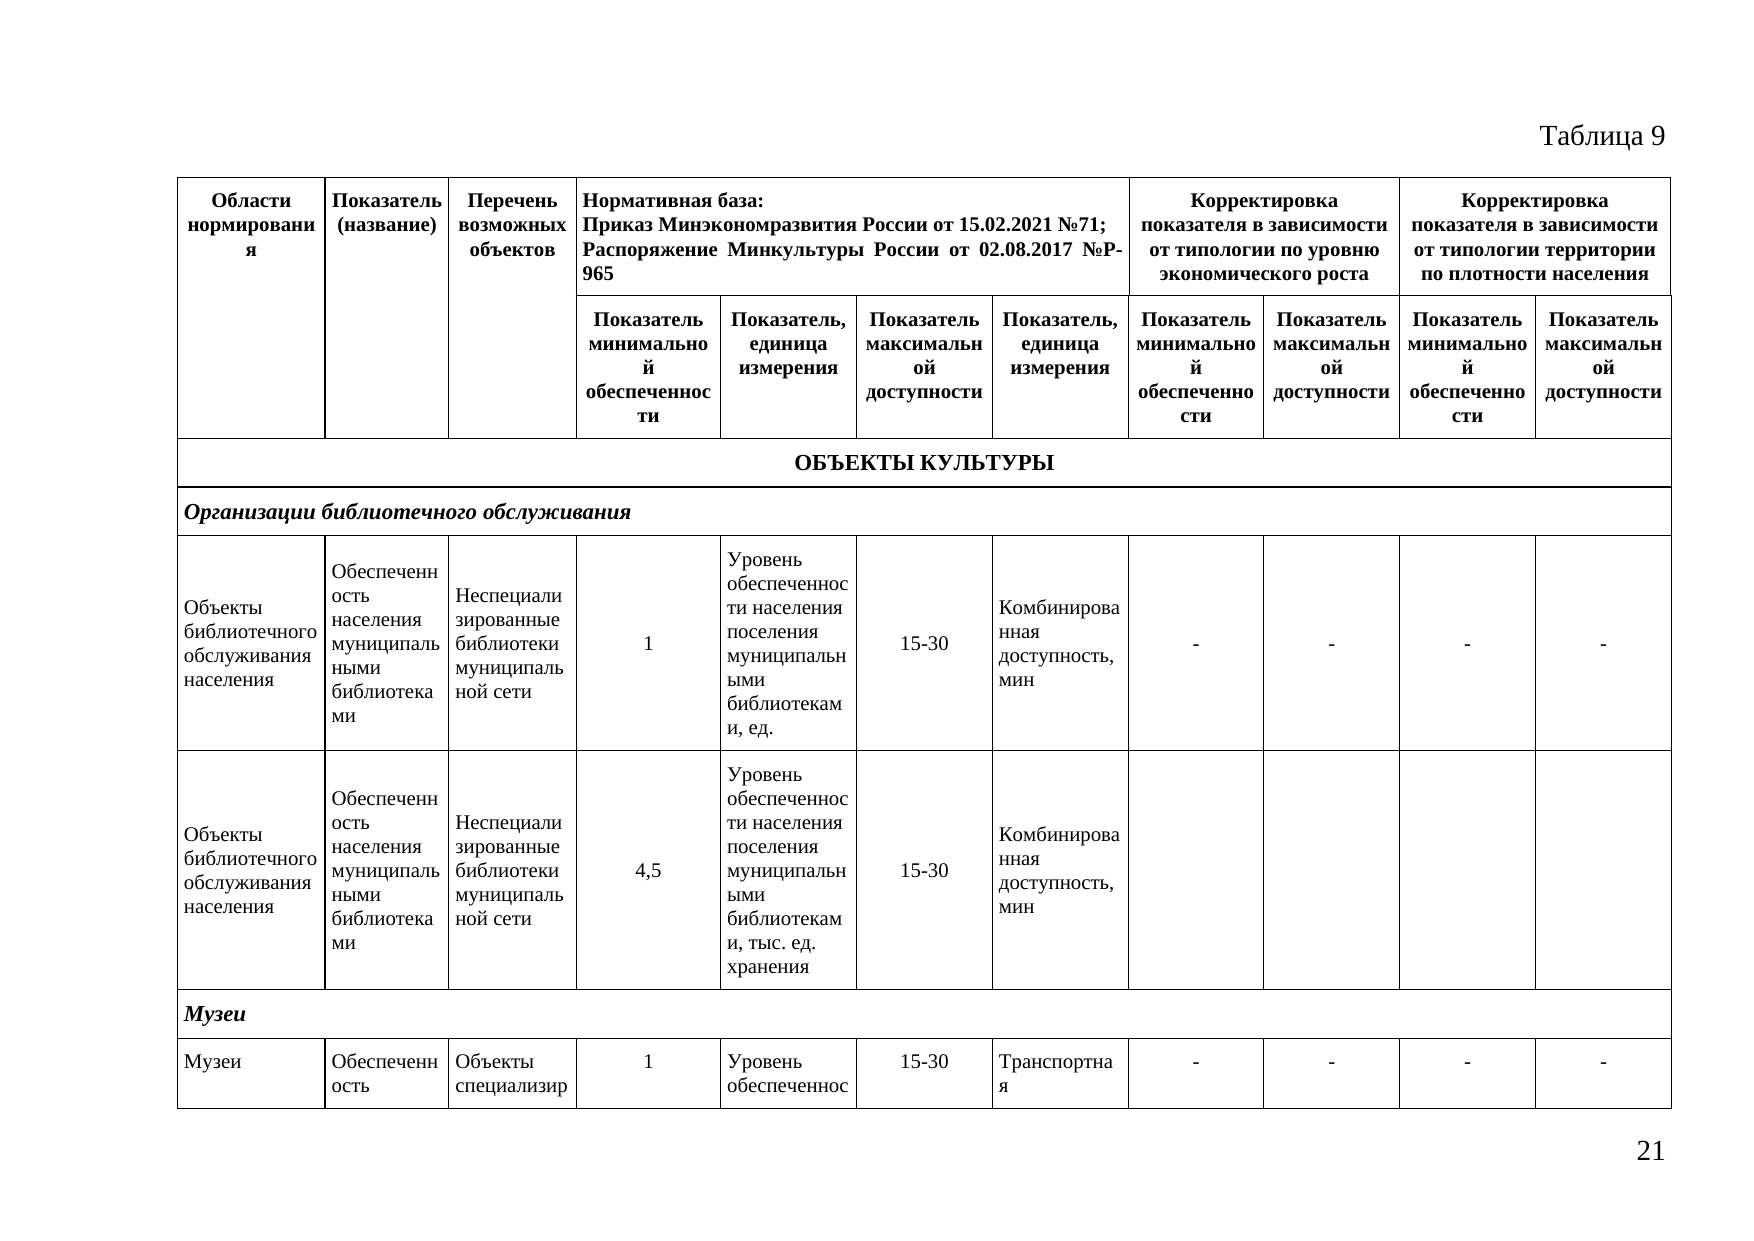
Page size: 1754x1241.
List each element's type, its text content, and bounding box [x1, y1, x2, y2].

table_cell Показатель, единица измерения [993, 296, 1128, 438]
table_header Показатель (название) [326, 178, 448, 438]
table_header Корректировка показателя в зависимости от типологии территории по плотности населения [1400, 178, 1670, 295]
table_cell 1 [577, 1039, 720, 1108]
table_cell Показатель минимальной обеспеченности [1129, 296, 1263, 438]
table_cell Организации библиотечного обслуживания [178, 488, 1671, 535]
table_header Корректировка показателя в зависимости от типологии по уровню экономического роста [1130, 178, 1399, 295]
table_cell Обеспеченность населения муниципальными библиотеками [326, 536, 448, 750]
table_cell [1129, 751, 1263, 989]
table_cell Неспециализированные библиотеки муниципальной сети [449, 536, 576, 750]
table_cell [993, 1039, 1128, 1108]
table_cell 15-30 [857, 751, 992, 989]
table_cell Уровень обеспеченности населения поселения муниципальными библиотеками, ед. [721, 536, 856, 750]
table_cell - [1264, 536, 1399, 750]
table_cell Показатель минимальной обеспеченности [577, 296, 720, 438]
table_cell 1 [577, 536, 720, 750]
table_cell [1264, 751, 1399, 989]
table_cell Показатель, единица измерения [721, 296, 856, 438]
table_header Перечень возможных объектов [449, 178, 576, 438]
table_cell Объекты библиотечного обслуживания населения [178, 751, 324, 989]
table_cell - [1536, 536, 1671, 750]
table_cell 15-30 [857, 1039, 992, 1108]
table_cell Показатель максимальной доступности [857, 296, 992, 438]
table_cell 4,5 [577, 751, 720, 989]
table_cell - [1400, 536, 1535, 750]
table_cell Показатель минимальной обеспеченности [1400, 296, 1535, 438]
table_cell Комбинированная доступность, мин [993, 751, 1128, 989]
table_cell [326, 1039, 448, 1108]
table_cell - [1129, 536, 1263, 750]
table_header Нормативная база: Приказ Минэкономразвития России от 15.02.2021 №71; Распоряжение Минкультуры России от 02.08.2017 №Р-965 [577, 178, 1129, 295]
text Таблица 9 [177, 118, 1665, 152]
table_cell Музеи [178, 1039, 324, 1108]
table_cell 15-30 [857, 536, 992, 750]
table_cell - [1400, 1039, 1535, 1108]
table_cell - [1264, 1039, 1399, 1108]
table_header Области нормирования [178, 178, 324, 438]
table_cell Уровень обеспеченности населения поселения муниципальными библиотеками, тыс. ед. хранения [721, 751, 856, 989]
table_cell ОБЪЕКТЫ КУЛЬТУРЫ [178, 439, 1671, 486]
table_cell Обеспеченность населения муниципальными библиотеками [326, 751, 448, 989]
table_cell - [1129, 1039, 1263, 1108]
table_cell Неспециализированные библиотеки муниципальной сети [449, 751, 576, 989]
table_cell - [1536, 1039, 1671, 1108]
table_cell [1400, 751, 1535, 989]
table_cell Комбинированная доступность, мин [993, 536, 1128, 750]
table_cell Показатель максимальной доступности [1264, 296, 1399, 438]
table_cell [449, 1039, 576, 1108]
table_cell Музеи [178, 990, 1671, 1037]
table_cell Объекты библиотечного обслуживания населения [178, 536, 324, 750]
table_cell [1536, 751, 1671, 989]
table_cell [721, 1039, 856, 1108]
table_cell Показатель максимальной доступности [1536, 296, 1671, 438]
